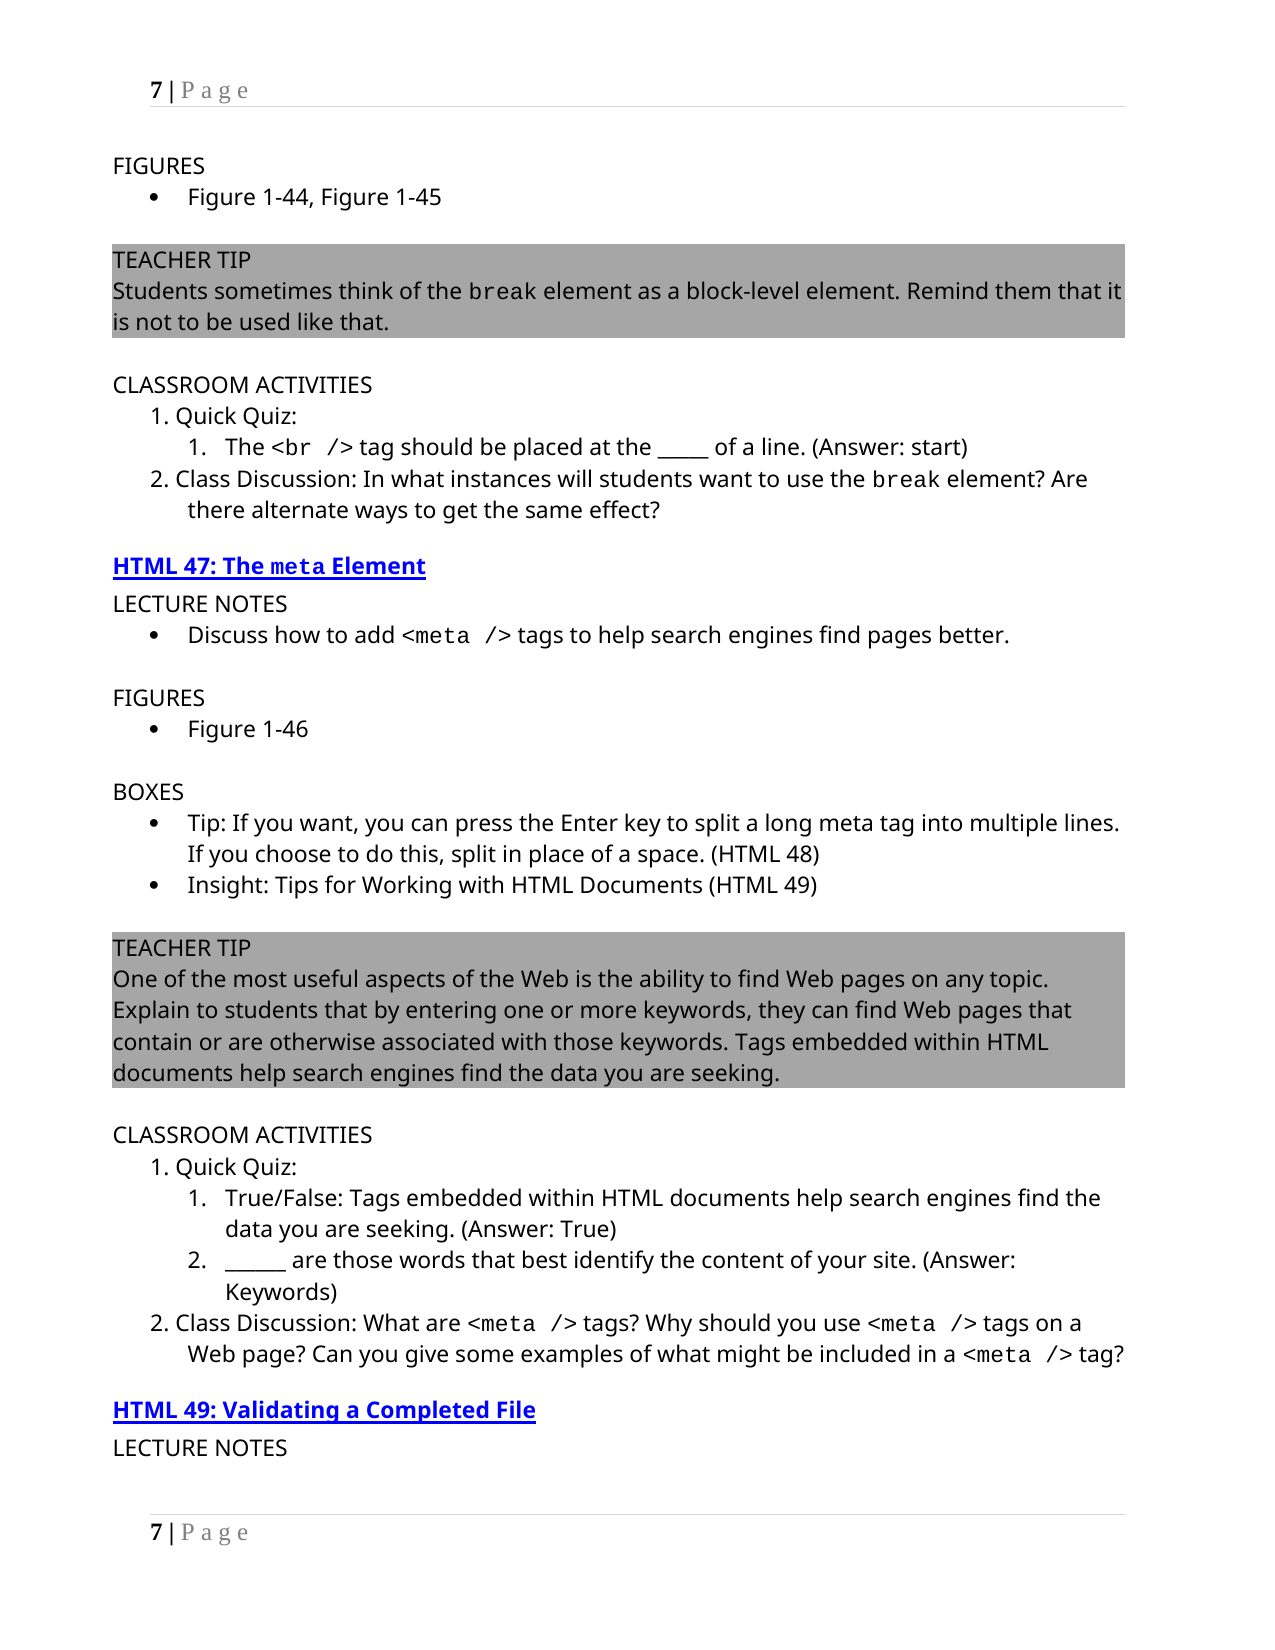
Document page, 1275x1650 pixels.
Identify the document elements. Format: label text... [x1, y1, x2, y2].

text BOXES [112, 776, 1125, 807]
text CLASSROOM ACTIVITIES [112, 369, 1125, 400]
text TEACHER TIP [112, 244, 1125, 275]
text One of the most useful aspects of the Web is the ability to find Web pages on any topic. Explain to students that by entering one or more keywords, they can find Web pages that contain or are otherwise associated with those keywords. Tags embedded within HTML documents help search engines find the data you are seeking. [112, 963, 1125, 1088]
text FIGURES [112, 150, 1125, 181]
list Discuss how to add <meta /> tags to help search engines find pages better. [150, 619, 1125, 651]
list ______ are those words that best identify the content of your site. (Answer: Keywords) [187, 1244, 1125, 1307]
text LECTURE NOTES [112, 1432, 1125, 1463]
list Insight: Tips for Working with HTML Documents (HTML 49) [150, 869, 1125, 901]
list Tip: If you want, you can press the Enter key to split a long meta tag into multiple lines. If you choose to do this, split in place of a space. (HTML 48) [150, 807, 1125, 869]
list Figure 1-46 [150, 713, 1125, 744]
text 1. Quick Quiz: [150, 1151, 1125, 1182]
text 2. Class Discussion: In what instances will students want to use the break element? Are there alternate ways to get the same effect? [150, 463, 1125, 525]
subtitle HTML 47: The meta Element [112, 550, 1125, 582]
text 1. Quick Quiz: [150, 400, 1125, 431]
text Students sometimes think of the break element as a block-level element. Remind them that it is not to be used like that. [112, 275, 1125, 338]
text LECTURE NOTES [112, 588, 1125, 619]
subtitle HTML 49: Validating a Completed File [112, 1394, 1125, 1426]
list The <br /> tag should be placed at the _____ of a line. (Answer: start) [187, 431, 1125, 463]
list Figure 1-44, Figure 1-45 [150, 181, 1125, 212]
text FIGURES [112, 682, 1125, 713]
text CLASSROOM ACTIVITIES [112, 1119, 1125, 1151]
text 2. Class Discussion: What are <meta /> tags? Why should you use <meta /> tags on a Web page? Can you give some examples of what might be included in a <meta /> tag? [150, 1307, 1125, 1369]
text TEACHER TIP [112, 932, 1125, 963]
list True/False: Tags embedded within HTML documents help search engines find the data you are seeking. (Answer: True) [187, 1182, 1125, 1244]
